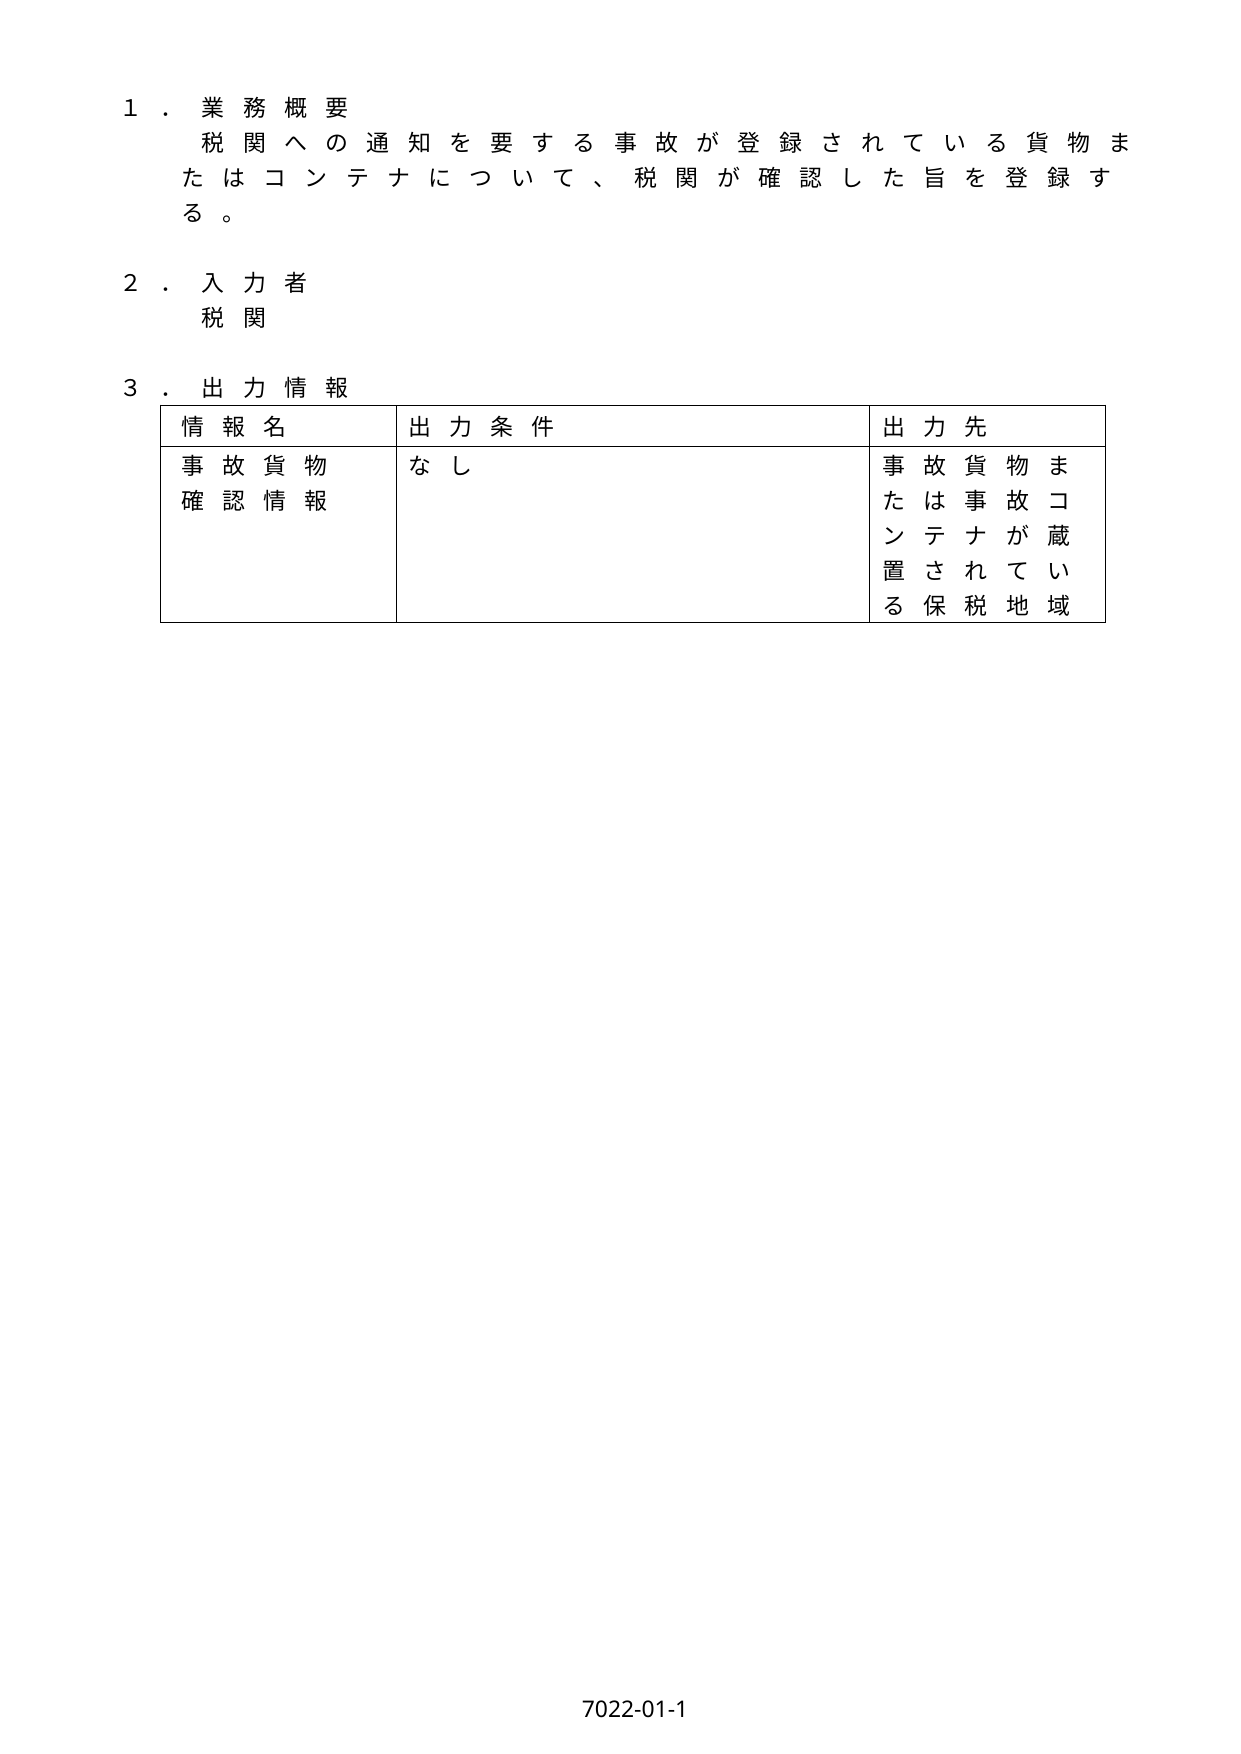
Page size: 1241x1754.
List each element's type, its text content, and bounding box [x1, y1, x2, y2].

text ３．出力情報 [119, 369, 1150, 404]
table_cell 事故貨物確認情報 [161, 447, 396, 622]
text 税関 [161, 299, 1150, 334]
table_header 出力条件 [397, 406, 869, 446]
table_header 情報名 [161, 406, 396, 446]
table_header 出力先 [870, 406, 1105, 446]
text ２．入力者 [119, 264, 1150, 299]
table_cell なし [397, 447, 869, 622]
text 税関への通知を要する事故が登録されている貨物またはコンテナについて、税関が確認した旨を登録する。 [161, 124, 1150, 229]
table_cell 事故貨物または事故コンテナが蔵置されている保税地域 [870, 447, 1105, 622]
text １．業務概要 [119, 89, 1150, 124]
